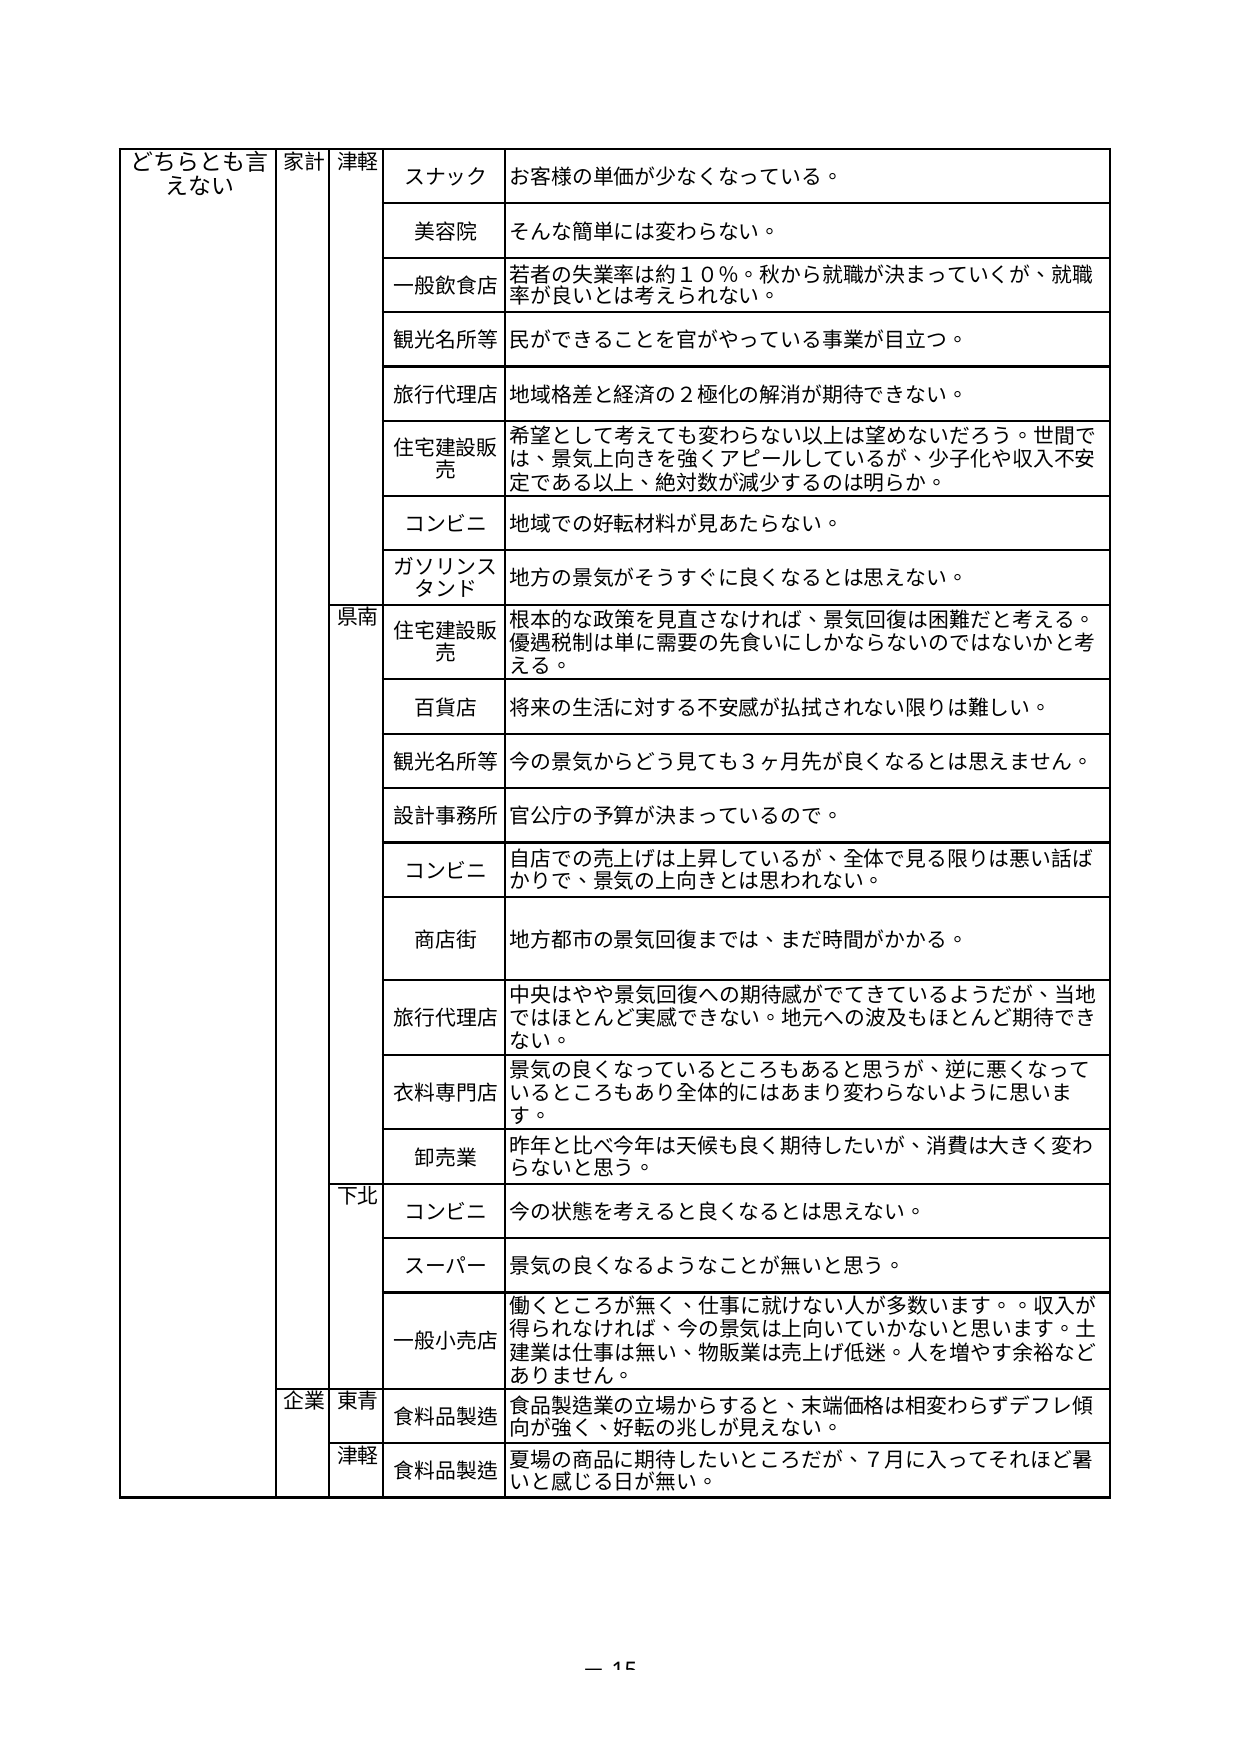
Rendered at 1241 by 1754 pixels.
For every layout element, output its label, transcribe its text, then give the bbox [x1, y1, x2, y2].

table_cell 今の景気からどう見ても３ヶ月先が良くなるとは思えません。 [506, 735, 1109, 787]
table_cell 根本的な政策を見直さなければ、景気回復は困難だと考える。優遇税制は単に需要の先食いにしかならないのではないかと考える。 [506, 606, 1109, 678]
table_cell スーパー [384, 1239, 504, 1291]
table_cell 企業 [277, 1390, 328, 1496]
table_cell 設計事務所 [384, 789, 504, 841]
table_cell コンビニ [384, 497, 504, 549]
table_cell コンビニ [384, 1185, 504, 1237]
table_cell 観光名所等 [384, 313, 504, 365]
table_cell 中央はやや景気回復への期待感がでてきているようだが、当地ではほとんど実感できない。地元への波及もほとんど期待できない。 [506, 981, 1109, 1053]
table_cell 住宅建設販売 [384, 422, 504, 495]
table_cell 食品製造業の立場からすると、末端価格は相変わらずデフレ傾向が強く、好転の兆しが見えない。 [506, 1390, 1109, 1442]
table_cell コンビニ [384, 844, 504, 896]
table_cell 東青 [330, 1390, 382, 1442]
table_cell 商店街 [384, 898, 504, 978]
table_cell 美容院 [384, 204, 504, 257]
table_cell 夏場の商品に期待したいところだが、７月に入ってそれほど暑いと感じる日が無い。 [506, 1444, 1109, 1496]
table_header どちらとも言えない [121, 150, 275, 1496]
table_cell 一般小売店 [384, 1294, 504, 1388]
table_cell 地域格差と経済の２極化の解消が期待できない。 [506, 368, 1109, 420]
table_cell そんな簡単には変わらない。 [506, 204, 1109, 257]
table_cell 衣料専門店 [384, 1056, 504, 1128]
table_cell 希望として考えても変わらない以上は望めないだろう。世間では、景気上向きを強くアピールしているが、少子化や収入不安定である以上、絶対数が減少するのは明らか。 [506, 422, 1109, 495]
table_header スナック [384, 150, 504, 202]
table_cell 旅行代理店 [384, 368, 504, 420]
table_cell 景気の良くなっているところもあると思うが、逆に悪くなっているところもあり全体的にはあまり変わらないように思いま す。 [506, 1056, 1109, 1128]
table_cell 地方都市の景気回復までは、まだ時間がかかる。 [506, 898, 1109, 978]
table_cell ガソリンスタンド [384, 551, 504, 603]
table_cell 一般飲食店 [384, 259, 504, 311]
table_cell 景気の良くなるようなことが無いと思う。 [506, 1239, 1109, 1291]
table_cell 観光名所等 [384, 735, 504, 787]
table_cell 働くところが無く、仕事に就けない人が多数います。。収入が得られなければ、今の景気は上向いていかないと思います。土建業は仕事は無い、物販業は売上げ低迷。人を増やす余裕などありません。 [506, 1294, 1109, 1388]
table_cell 津軽 [330, 1444, 382, 1496]
table_cell 地域での好転材料が見あたらない。 [506, 497, 1109, 549]
table_cell 官公庁の予算が決まっているので。 [506, 789, 1109, 841]
table_cell 将来の生活に対する不安感が払拭されない限りは難しい。 [506, 680, 1109, 733]
table_header 家計 [277, 150, 328, 1388]
table_header お客様の単価が少なくなっている。 [506, 150, 1109, 202]
table_header 津軽 [330, 150, 382, 603]
table_cell 若者の失業率は約１０％。秋から就職が決まっていくが、就職率が良いとは考えられない。 [506, 259, 1109, 311]
table_cell 地方の景気がそうすぐに良くなるとは思えない。 [506, 551, 1109, 603]
table_cell 下北 [330, 1185, 382, 1388]
table_cell 食料品製造 [384, 1390, 504, 1442]
table_cell 今の状態を考えると良くなるとは思えない。 [506, 1185, 1109, 1237]
table_cell 旅行代理店 [384, 981, 504, 1053]
table_cell 卸売業 [384, 1130, 504, 1183]
table_cell 昨年と比べ今年は天候も良く期待したいが、消費は大きく変わらないと思う。 [506, 1130, 1109, 1183]
table_cell 食料品製造 [384, 1444, 504, 1496]
table_cell 住宅建設販売 [384, 606, 504, 678]
table_cell 自店での売上げは上昇しているが、全体で見る限りは悪い話ばかりで、景気の上向きとは思われない。 [506, 844, 1109, 896]
table_cell 県南 [330, 606, 382, 1183]
table_cell 百貨店 [384, 680, 504, 733]
table_cell 民ができることを官がやっている事業が目立つ。 [506, 313, 1109, 365]
